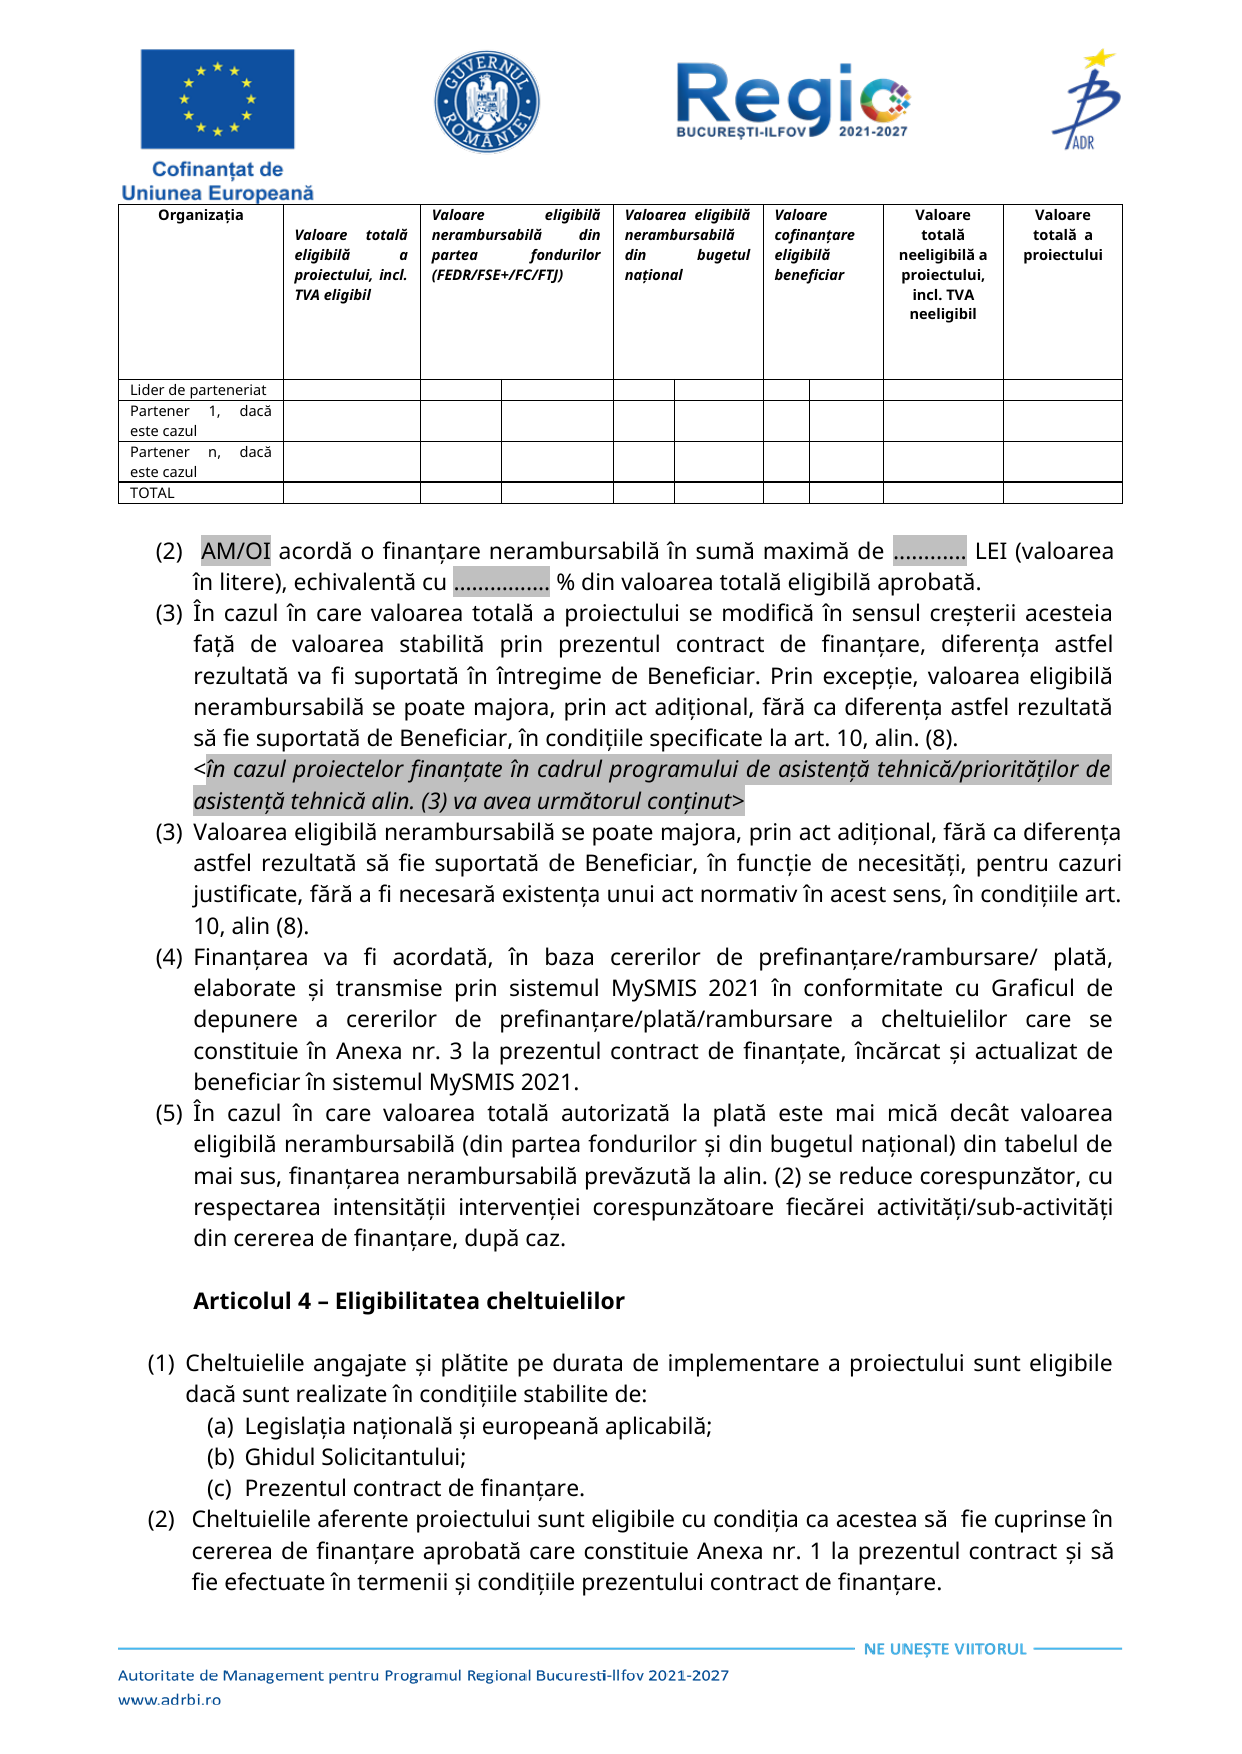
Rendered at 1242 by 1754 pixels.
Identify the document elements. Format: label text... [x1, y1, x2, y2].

table_cell [284, 380, 420, 400]
table_cell Lider de parteneriat [119, 380, 283, 400]
table_cell [1004, 442, 1122, 481]
table_header Organizația [119, 205, 283, 379]
table_cell [614, 442, 674, 481]
table_cell [614, 483, 674, 502]
list Cheltuielile angajate și plătite pe durata de implementare a proiectului sunt eligibile dacă sunt realizate în condițiile stabilite de: [148, 1347, 1114, 1410]
table_cell [675, 380, 763, 400]
table_cell [764, 483, 809, 502]
table_header Valoare totală neeligibilă a proiectului, incl. TVA neeligibil [884, 205, 1003, 379]
table_cell [884, 483, 1003, 502]
table_cell [764, 401, 809, 441]
table_cell [421, 442, 501, 481]
table_cell [764, 442, 809, 481]
table_cell [421, 483, 501, 502]
picture [118, 48, 1123, 204]
list Prezentul contract de finanțare. [207, 1472, 1114, 1503]
table_cell [284, 483, 420, 502]
list Valoarea eligibilă nerambursabilă se poate majora, prin act adițional, fără ca diferența astfel rezultată să fie suportată de Beneficiar, în funcţie de necesităţi, pentru cazuri justificate, fără a fi necesară existența unui act normativ în acest sens, în condițiile art. 10, alin (8). [156, 816, 1122, 941]
table_cell [810, 401, 883, 441]
table_header Valoare eligibilă nerambursabilă din partea fondurilor (FEDR/FSE+/FC/FTJ) [421, 205, 613, 379]
table_cell Partener n, dacă este cazul [119, 442, 283, 481]
table_cell [614, 380, 674, 400]
table_cell [502, 442, 613, 481]
list În cazul în care valoarea totală autorizată la plată este mai mică decât valoarea eligibilă nerambursabilă (din partea fondurilor și din bugetul național) din tabelul de mai sus, finanțarea nerambursabilă prevăzută la alin. (2) se reduce corespunzător, cu respectarea intensității intervenției corespunzătoare fiecărei activități/sub-activități din cererea de finanțare, după caz. [156, 1097, 1114, 1253]
table_cell Partener 1, dacă este cazul [119, 401, 283, 441]
table_header Valoare totală a proiectului [1004, 205, 1122, 379]
table_cell [1004, 483, 1122, 502]
table_cell [284, 401, 420, 441]
table_cell [884, 401, 1003, 441]
table_cell [614, 401, 674, 441]
list Finanțarea va fi acordată, în baza cererilor de prefinanțare/rambursare/ plată, elaborate și transmise prin sistemul MySMIS 2021 în conformitate cu Graficul de depunere a cererilor de prefinanțare/plată/rambursare a cheltuielilor care se constituie în Anexa nr. 3 la prezentul contract de finanțate, încărcat și actualizat de beneficiar în sistemul MySMIS 2021. [156, 941, 1114, 1097]
table_cell TOTAL [119, 483, 283, 502]
table_cell [884, 380, 1003, 400]
table_cell [675, 401, 763, 441]
table_header Valoarea eligibilă nerambursabilă din bugetul național [614, 205, 763, 379]
table_cell [1004, 380, 1122, 400]
table_cell [421, 401, 501, 441]
table_header Valoare cofinanțare eligibilă beneficiar [764, 205, 883, 379]
table_cell [421, 380, 501, 400]
list Cheltuielile aferente proiectului sunt eligibile cu condiția ca acestea să fie cuprinse în cererea de finanțare aprobată care constituie Anexa nr. 1 la prezentul contract şi să fie efectuate în termenii şi condiţiile prezentului contract de finanțare. [148, 1503, 1114, 1597]
table_cell [502, 401, 613, 441]
table_cell [764, 380, 809, 400]
list Ghidul Solicitantului; [207, 1441, 1114, 1472]
text <în cazul proiectelor finanțate în cadrul programului de asistență tehnică/priorităților de asistență tehnică alin. (3) va avea următorul conținut> [193, 753, 1114, 816]
table_cell [1004, 401, 1122, 441]
table_cell [675, 442, 763, 481]
list AM/OI acordă o finanțare nerambursabilă în sumă maximă de ............ LEI (valoarea în litere), echivalentă cu ……………. % din valoarea totală eligibilă aprobată. [156, 535, 1114, 597]
picture [118, 1643, 1123, 1705]
table_cell [675, 483, 763, 502]
table_header Valoare totală eligibilă a proiectului, incl. TVA eligibil [284, 205, 420, 379]
text Articolul 4 – Eligibilitatea cheltuielilor [118, 1285, 1122, 1316]
table_cell [502, 483, 613, 502]
table_cell [810, 483, 883, 502]
list În cazul în care valoarea totală a proiectului se modifică în sensul creșterii acesteia față de valoarea stabilită prin prezentul contract de finanțare, diferența astfel rezultată va fi suportată în întregime de Beneficiar. Prin excepție, valoarea eligibilă nerambursabilă se poate majora, prin act adițional, fără ca diferența astfel rezultată să fie suportată de Beneficiar, în condițiile specificate la art. 10, alin. (8). [156, 597, 1114, 753]
table_cell [284, 442, 420, 481]
table_cell [502, 380, 613, 400]
table_cell [810, 442, 883, 481]
table_cell [884, 442, 1003, 481]
table_cell [810, 380, 883, 400]
list Legislația națională și europeană aplicabilă; [207, 1410, 1114, 1441]
